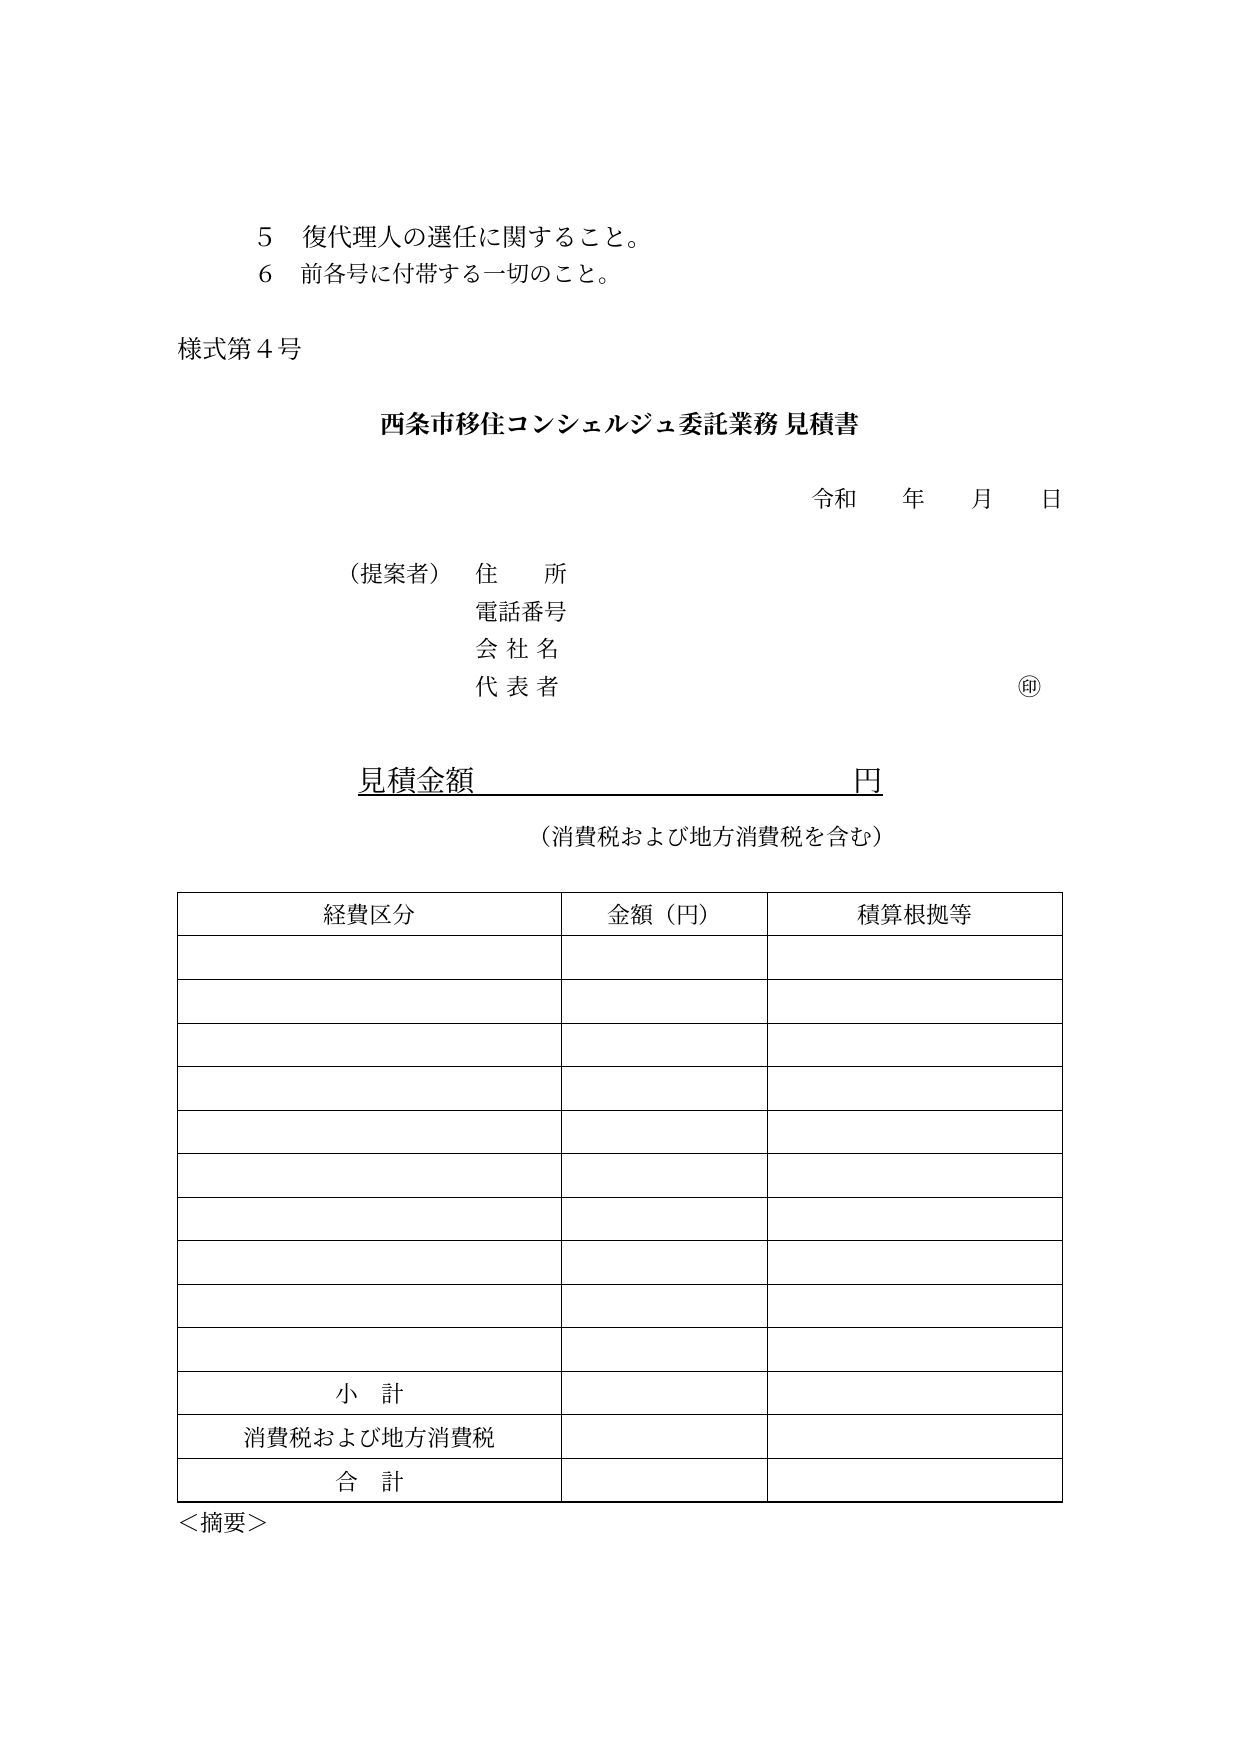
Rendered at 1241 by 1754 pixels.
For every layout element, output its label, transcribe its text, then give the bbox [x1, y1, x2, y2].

table_cell [178, 1328, 561, 1371]
table_cell [562, 1328, 767, 1371]
table_header 積算根拠等 [768, 893, 1062, 935]
table_cell [178, 1154, 561, 1197]
table_cell [768, 1198, 1062, 1240]
text 会社名 [177, 629, 1063, 667]
text 電話番号 [177, 592, 1063, 629]
table_cell [178, 980, 561, 1022]
table_header 経費区分 [178, 893, 561, 935]
table_cell [768, 1372, 1062, 1414]
text 見積金額 円 [177, 742, 1063, 817]
table_cell [562, 1459, 767, 1501]
table_cell [562, 1285, 767, 1327]
text 令和 年 月 日 [177, 479, 1063, 517]
table_cell [768, 1154, 1062, 1197]
table_cell [562, 980, 767, 1022]
table_cell 小 計 [178, 1372, 561, 1414]
table_cell [562, 1111, 767, 1153]
table_cell [768, 1459, 1062, 1501]
text （消費税および地方消費税を含む） [177, 817, 1063, 854]
table_cell [178, 1067, 561, 1109]
table_cell [562, 1241, 767, 1284]
table_cell 消費税および地方消費税 [178, 1415, 561, 1458]
table_cell [768, 1067, 1062, 1109]
table_cell [178, 1241, 561, 1284]
table_cell [768, 1285, 1062, 1327]
table_cell [562, 1024, 767, 1066]
table_cell [178, 1024, 561, 1066]
text ５ 復代理人の選任に関すること。 [177, 217, 1063, 254]
table_cell [562, 1415, 767, 1458]
table_cell [562, 936, 767, 979]
table_cell [178, 1285, 561, 1327]
text 代表者 ㊞ [177, 667, 1063, 704]
table_cell [768, 1415, 1062, 1458]
text ６ 前各号に付帯する一切のこと。 [177, 254, 1063, 292]
text （提案者） 住 所 [177, 554, 1063, 592]
text 様式第４号 [177, 329, 1063, 367]
table_header 金額（円） [562, 893, 767, 935]
table_cell [562, 1372, 767, 1414]
table_cell [178, 936, 561, 979]
table_cell [178, 1111, 561, 1153]
table_cell [768, 1111, 1062, 1153]
table_cell [178, 1198, 561, 1240]
table_cell [562, 1198, 767, 1240]
table_cell 合 計 [178, 1459, 561, 1501]
table_cell [562, 1154, 767, 1197]
table_cell [768, 1024, 1062, 1066]
text 西条市移住コンシェルジュ委託業務 見積書 [177, 404, 1063, 442]
table_cell [768, 936, 1062, 979]
table_cell [562, 1067, 767, 1109]
table_cell [768, 980, 1062, 1022]
text ＜摘要＞ [177, 1503, 1063, 1540]
table_cell [768, 1328, 1062, 1371]
table_cell [768, 1241, 1062, 1284]
